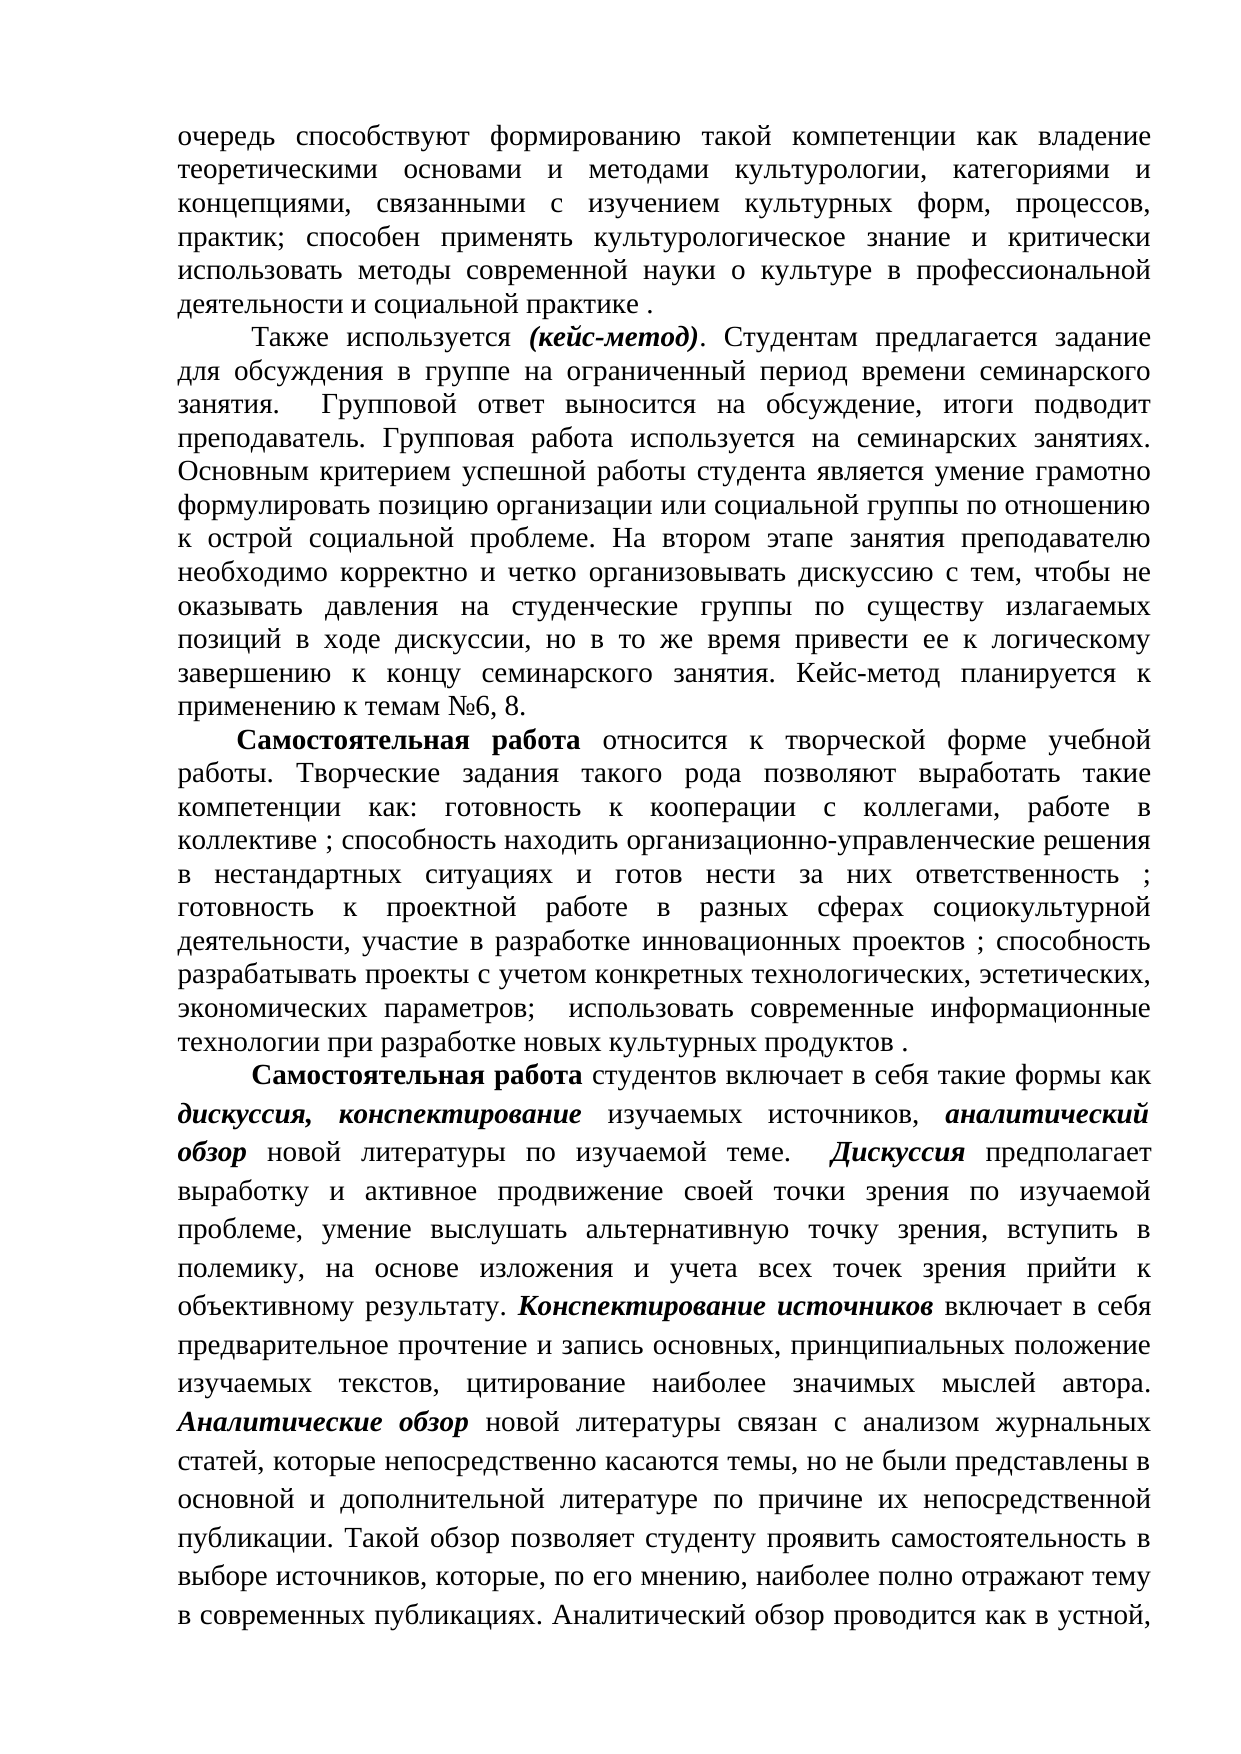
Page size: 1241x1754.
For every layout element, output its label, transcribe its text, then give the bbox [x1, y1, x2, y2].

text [177, 118, 1152, 319]
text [177, 1057, 1152, 1630]
text Самостоятельная работа относится к творческой форме учебной работы. Творческие задания такого рода позволяют выработать такие компетенции как: готовность к кооперации с коллегами, работе в коллективе ; способность находить организационно-управленческие решения в нестандартных ситуациях и готов нести за них ответственность ; готовность к проектной работе в разных сферах социокультурной деятельности, участие в разработке инновационных проектов ; способность разрабатывать проекты с учетом конкретных технологических, эстетических, экономических параметров; использовать современные информационные технологии при разработке новых культурных продуктов . [177, 722, 1152, 1057]
text Также используется (кейс-метод). Студентам предлагается задание для обсуждения в группе на ограниченный период времени семинарского занятия. Групповой ответ выносится на обсуждение, итоги подводит преподаватель. Групповая работа используется на семинарских занятиях. Основным критерием успешной работы студента является умение грамотно формулировать позицию организации или социальной группы по отношению к острой социальной проблеме. На втором этапе занятия преподавателю необходимо корректно и четко организовывать дискуссию с тем, чтобы не оказывать давления на студенческие группы по существу излагаемых позиций в ходе дискуссии, но в то же время привести ее к логическому завершению к концу семинарского занятия. Кейс-метод планируется к применению к темам №6, 8. [177, 319, 1152, 722]
